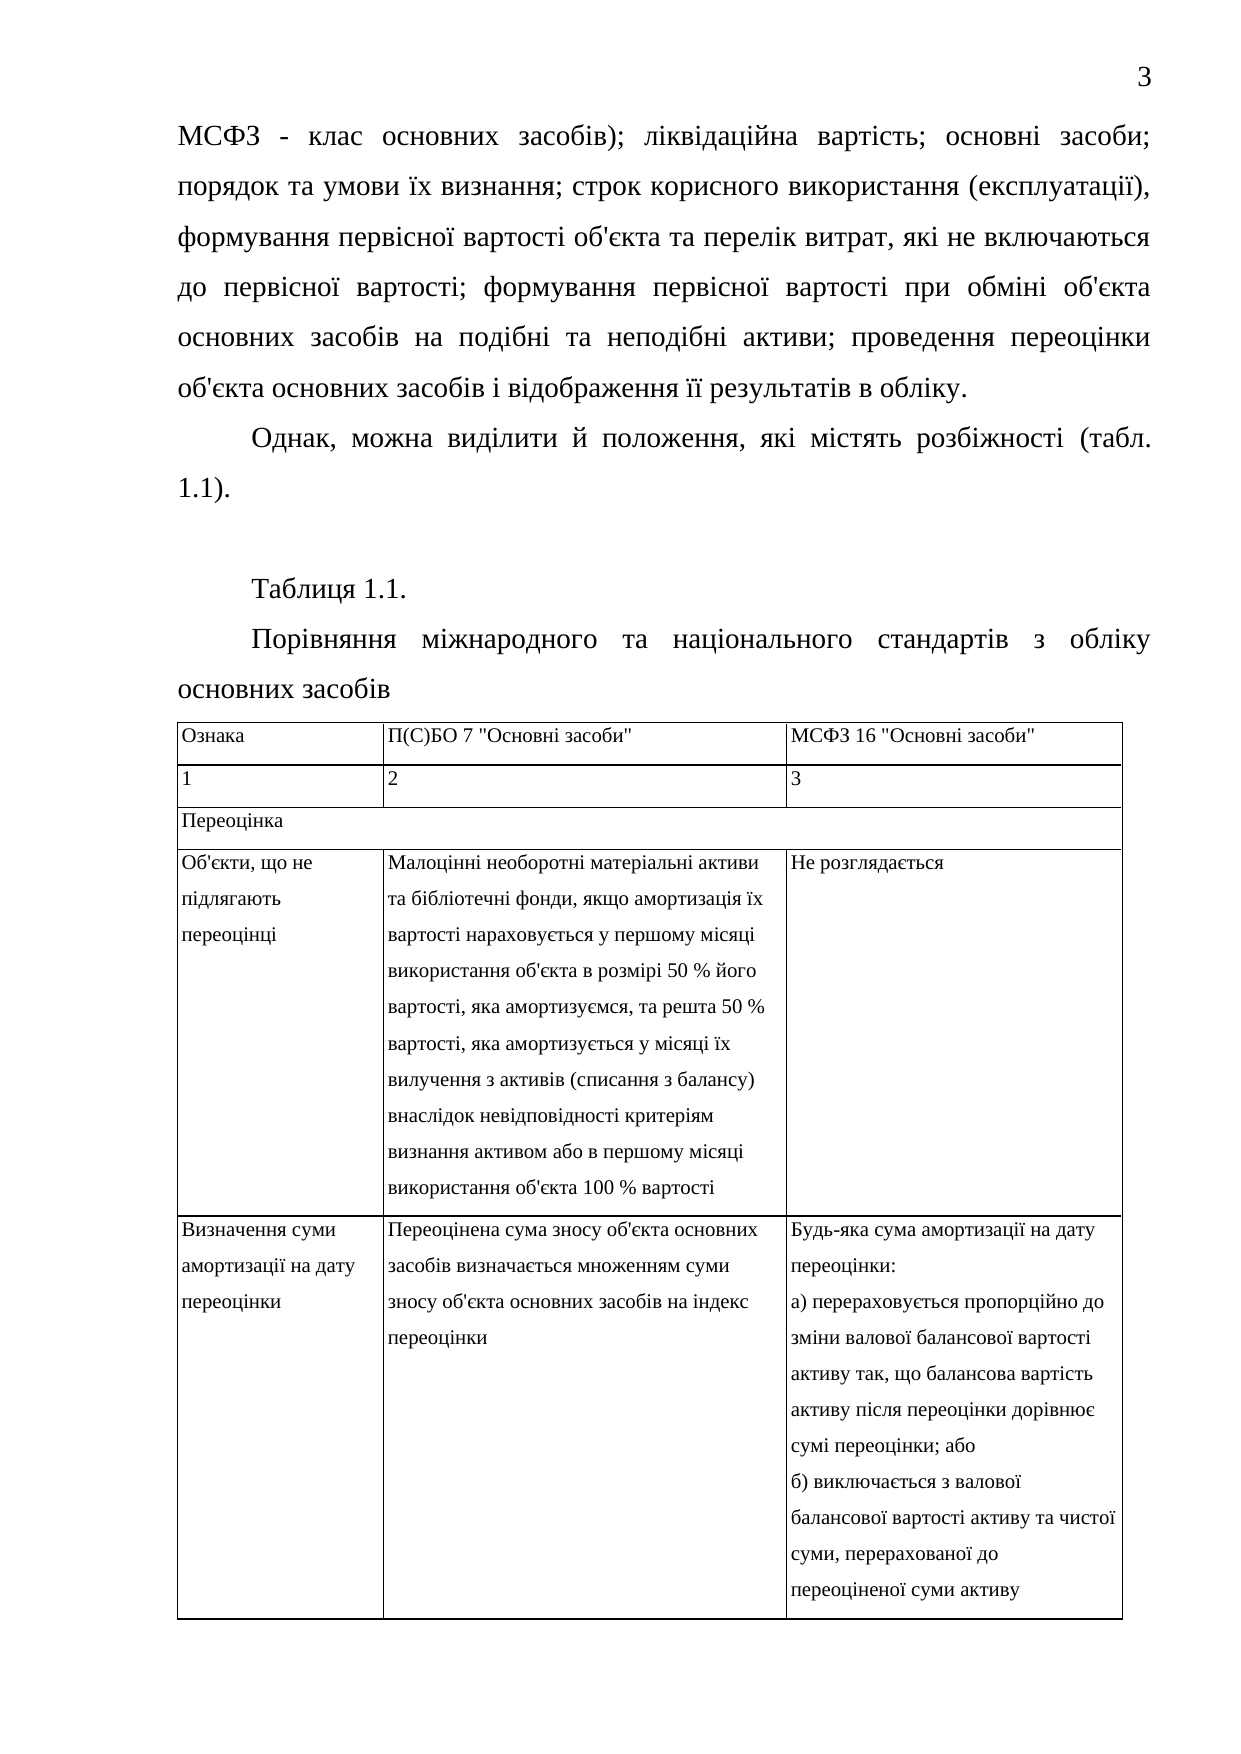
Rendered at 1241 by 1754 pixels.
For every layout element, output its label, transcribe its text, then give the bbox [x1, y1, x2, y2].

table_cell 1 [178, 766, 383, 806]
table_header МСФЗ 16 "Основні засоби" [787, 723, 1122, 764]
table_cell Визначення суми амортизації на дату переоцінки [178, 1217, 383, 1618]
table_header П(С)БО 7 "Основні засоби" [384, 723, 786, 764]
table_cell Малоцінні необоротні матеріальні активи та бібліотечні фонди, якщо амортизація їх вартості нараховується у першому місяці використання об'єкта в розмірі 50 % його вартості, яка амортизуємся, та решта 50 % вартості, яка амортизується у місяці їх вилучення з активів (списання з балансу) внаслідок невідповідності критеріям визнання активом або в першому місяці використання об'єкта 100 % вартості [384, 850, 786, 1215]
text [177, 118, 1152, 403]
table_cell Об'єкти, що не підлягають переоцінці [178, 850, 383, 1215]
table_cell 2 [384, 766, 786, 806]
table_cell Переоцінена сума зносу об'єкта основних засобів визначається множенням суми зносу об'єкта основних засобів на індекс переоцінки [384, 1217, 786, 1618]
table_cell Будь-яка сума амортизації на дату переоцінки: а) перераховується пропорційно до зміни валової балансової вартості активу так, що балансова вартість активу після переоцінки дорівнює сумі переоцінки; або б) виключається з валової балансової вартості активу та чистої суми, перерахованої до переоціненої суми активу [787, 1215, 1122, 1618]
text Таблиця 1.1. [177, 571, 1152, 604]
table_cell Переоцінка [178, 806, 1122, 849]
table_header Ознака [178, 723, 383, 764]
text Порівняння міжнародного та національного стандартів з обліку основних засобів [177, 621, 1152, 705]
text Однак, можна виділити й положення, які містять розбіжності (табл. 1.1). [177, 420, 1152, 504]
table_cell Не розглядається [787, 849, 1122, 1215]
table_cell 3 [787, 764, 1122, 806]
